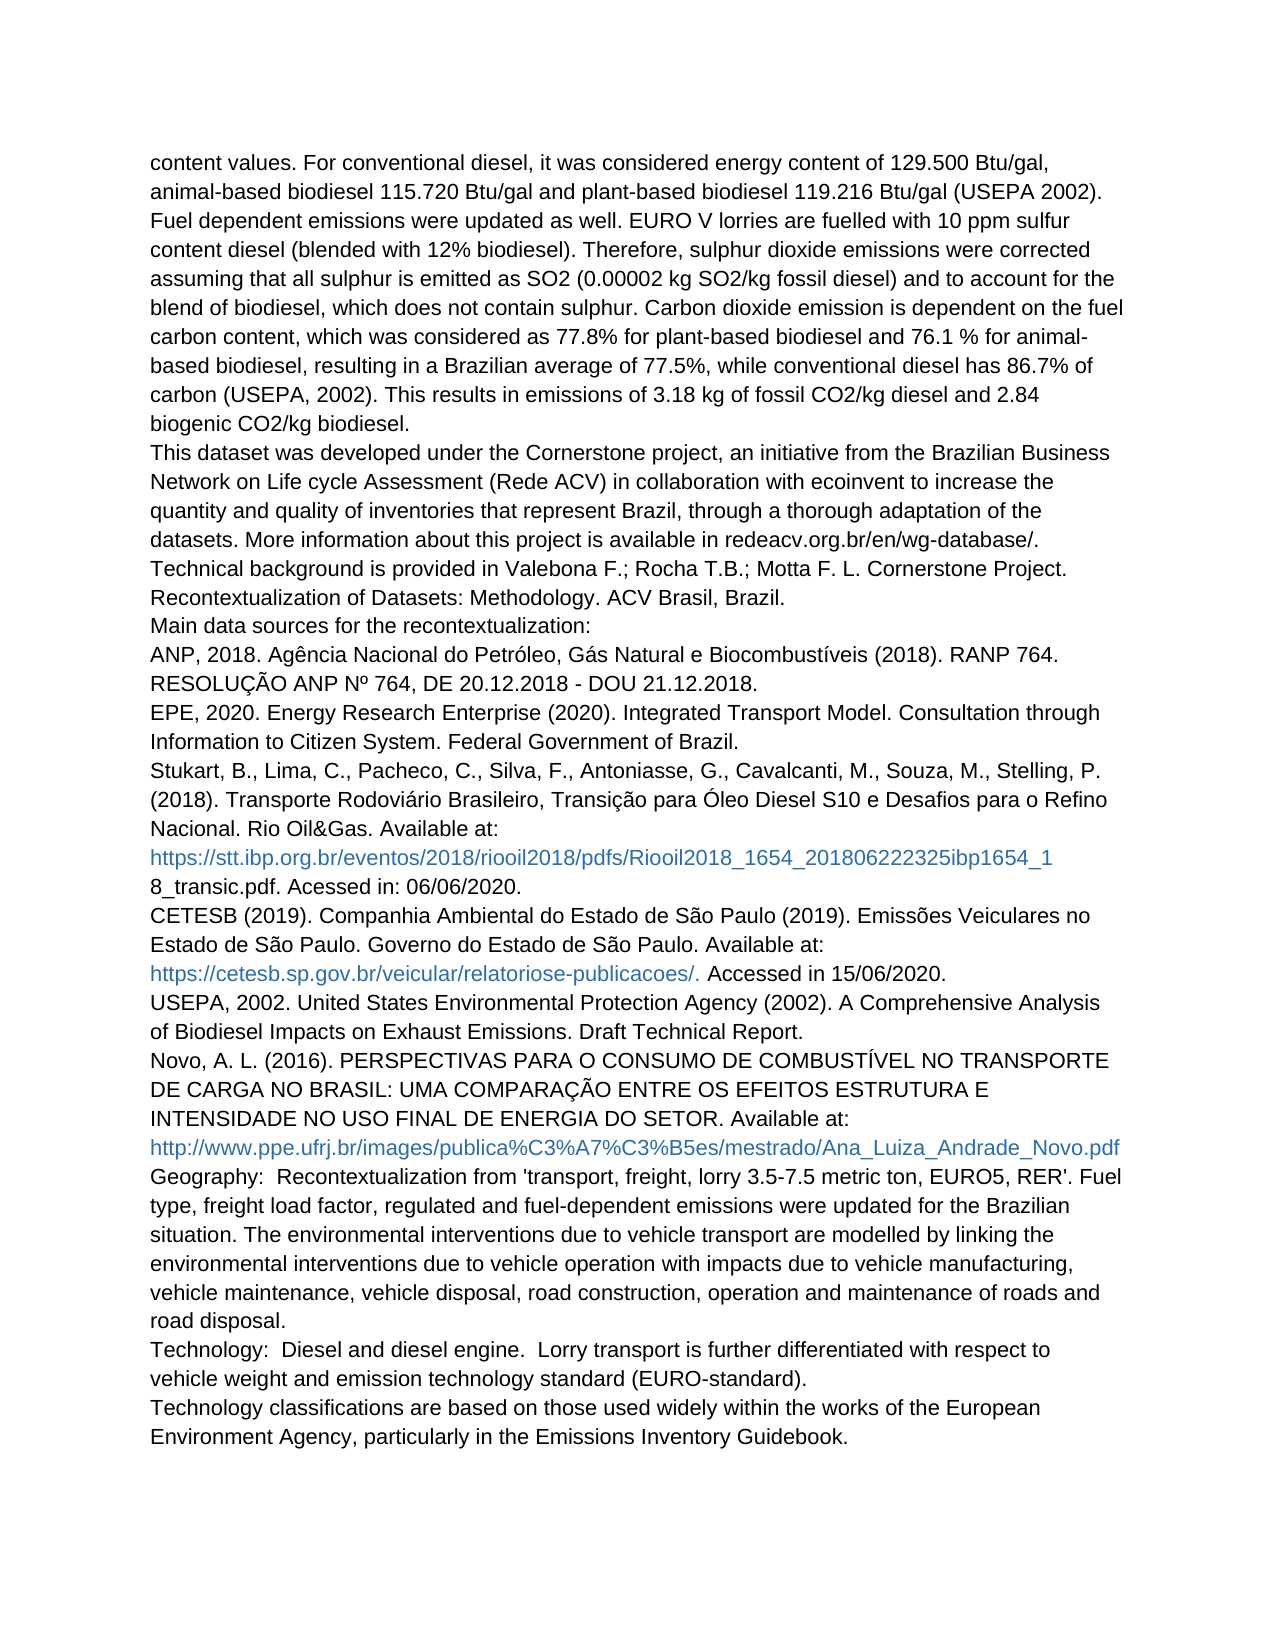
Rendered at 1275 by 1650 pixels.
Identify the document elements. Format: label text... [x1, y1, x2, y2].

text USEPA, 2002. United States Environmental Protection Agency (2002). A Comprehensive Analysis of Biodiesel Impacts on Exhaust Emissions. Draft Technical Report. [150, 990, 1125, 1044]
text Fuel dependent emissions were updated as well. EURO V lorries are fuelled with 10 ppm sulfur content diesel (blended with 12% biodiesel). Therefore, sulphur dioxide emissions were corrected assuming that all sulphur is emitted as SO2 (0.00002 kg SO2/kg fossil diesel) and to account for the blend of biodiesel, which does not contain sulphur. Carbon dioxide emission is dependent on the fuel carbon content, which was considered as 77.8% for plant-based biodiesel and 76.1 % for animal-based biodiesel, resulting in a Brazilian average of 77.5%, while conventional diesel has 86.7% of carbon (USEPA, 2002). This results in emissions of 3.18 kg of fossil CO2/kg diesel and 2.84 biogenic CO2/kg biodiesel. [150, 208, 1125, 436]
text CETESB (2019). Companhia Ambiental do Estado de São Paulo (2019). Emissões Veiculares no Estado de São Paulo. Governo do Estado de São Paulo. Available at: https://cetesb.sp.gov.br/veicular/relatoriose-publicacoes/. Accessed in 15/06/2020. [150, 903, 1125, 986]
text Geography: Recontextualization from 'transport, freight, lorry 3.5-7.5 metric ton, EURO5, RER'. Fuel type, freight load factor, regulated and fuel-dependent emissions were updated for the Brazilian situation. The environmental interventions due to vehicle transport are modelled by linking the environmental interventions due to vehicle operation with impacts due to vehicle manufacturing, vehicle maintenance, vehicle disposal, road construction, operation and maintenance of roads and road disposal. [150, 1163, 1125, 1333]
text Technology: Diesel and diesel engine. Lorry transport is further differentiated with respect to vehicle weight and emission technology standard (EURO-standard). [150, 1337, 1125, 1391]
text Main data sources for the recontextualization: [150, 613, 1125, 638]
text EPE, 2020. Energy Research Enterprise (2020). Integrated Transport Model. Consultation through Information to Citizen System. Federal Government of Brazil. [150, 700, 1125, 754]
text Novo, A. L. (2016). PERSPECTIVAS PARA O CONSUMO DE COMBUSTÍVEL NO TRANSPORTE DE CARGA NO BRASIL: UMA COMPARAÇÃO ENTRE OS EFEITOS ESTRUTURA E INTENSIDADE NO USO FINAL DE ENERGIA DO SETOR. Available at: http://www.ppe.ufrj.br/images/publica%C3%A7%C3%B5es/mestrado/Ana_Luiza_Andrade_Novo.pdf [150, 1048, 1125, 1160]
text Technology classifications are based on those used widely within the works of the European Environment Agency, particularly in the Emissions Inventory Guidebook. [150, 1395, 1125, 1449]
text ANP, 2018. Agência Nacional do Petróleo, Gás Natural e Biocombustíveis (2018). RANP 764. RESOLUÇÃO ANP Nº 764, DE 20.12.2018 - DOU 21.12.2018. [150, 642, 1125, 696]
text This dataset was developed under the Cornerstone project, an initiative from the Brazilian Business Network on Life cycle Assessment (Rede ACV) in collaboration with ecoinvent to increase the quantity and quality of inventories that represent Brazil, through a thorough adaptation of the datasets. More information about this project is available in redeacv.org.br/en/wg-database/. Technical background is provided in Valebona F.; Rocha T.B.; Motta F. L. Cornerstone Project. Recontextualization of Datasets: Methodology. ACV Brasil, Brazil. [150, 439, 1125, 609]
text Stukart, B., Lima, C., Pacheco, C., Silva, F., Antoniasse, G., Cavalcanti, M., Souza, M., Stelling, P. (2018). Transporte Rodoviário Brasileiro, Transição para Óleo Diesel S10 e Desafios para o Refino Nacional. Rio Oil&Gas. Available at: https://stt.ibp.org.br/eventos/2018/riooil2018/pdfs/Riooil2018_1654_201806222325ibp1654_1 8_transic.pdf. Acessed in: 06/06/2020. [150, 758, 1125, 899]
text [150, 150, 1125, 204]
